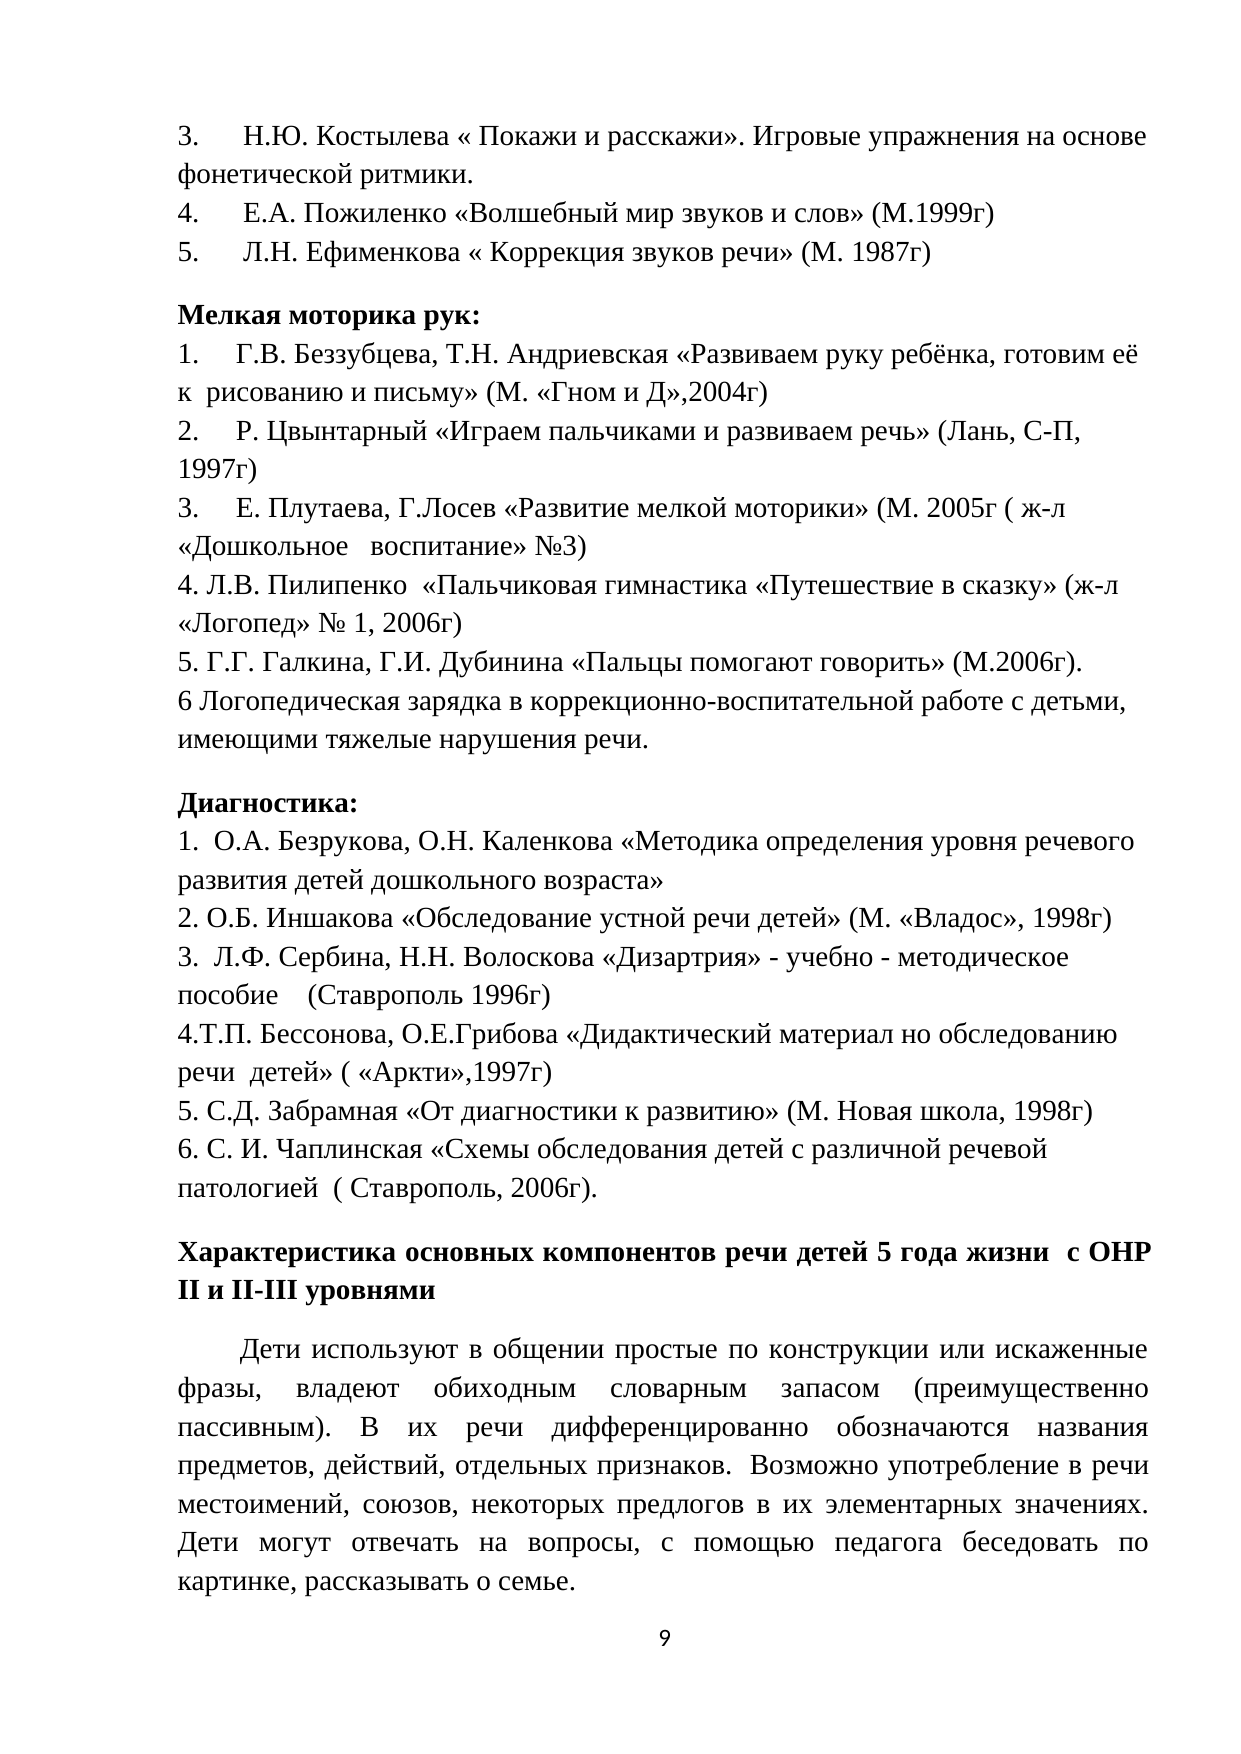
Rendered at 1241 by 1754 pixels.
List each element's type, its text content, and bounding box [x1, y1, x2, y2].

text Диагностика: [177, 785, 1152, 818]
text 2. О.Б. Иншакова «Обследование устной речи детей» (М. «Владос», 1998г) [177, 900, 1152, 934]
text 3. Н.Ю. Костылева « Покажи и расскажи». Игровые упражнения на основе фонетической ритмики. [177, 118, 1152, 190]
text Характеристика основных компонентов речи детей 5 года жизни с ОНР II и II-III уровнями [177, 1234, 1152, 1306]
text Дети используют в общении простые по конструкции или искаженные фразы, владеют обиходным словарным запасом (преимущественно пассивным). В их речи дифференцированно обозначаются названия предметов, действий, отдельных признаков. Возможно употребление в речи местоимений, союзов, некоторых предлогов в их элементарных значениях. Дети могут отвечать на вопросы, с помощью педагога беседовать по картинке, рассказывать о семье. [177, 1332, 1149, 1596]
text 3. Л.Ф. Сербина, Н.Н. Волоскова «Дизартрия» - учебно - методическое пособие (Ставрополь 1996г) [177, 939, 1152, 1011]
text 5. Л.Н. Ефименкова « Коррекция звуков речи» (М. 1987г) [177, 234, 1152, 267]
text 4. Л.В. Пилипенко «Пальчиковая гимнастика «Путешествие в сказку» (ж-л «Логопед» № 1, 2006г) [177, 567, 1152, 639]
text 1. Г.В. Беззубцева, Т.Н. Андриевская «Развиваем руку ребёнка, готовим её к рисованию и письму» (М. «Гном и Д»,2004г) [177, 336, 1152, 408]
text 1. О.А. Безрукова, О.Н. Каленкова «Методика определения уровня речевого развития детей дошкольного возраста» [177, 823, 1152, 895]
text 3. Е. Плутаева, Г.Лосев «Развитие мелкой моторики» (М. 2005г ( ж-л «Дошкольное воспитание» №3) [177, 490, 1152, 562]
text 4. Е.А. Пожиленко «Волшебный мир звуков и слов» (М.1999г) [177, 195, 1152, 229]
text 4.Т.П. Бессонова, О.Е.Грибова «Дидактический материал но обследованию речи детей» ( «Аркти»,1997г) 5. С.Д. Забрамная «От диагностики к развитию» (М. Новая школа, 1998г) 6. С. И. Чаплинская «Схемы обследования детей с различной речевой патологией ( Ставрополь, 2006г). [177, 1016, 1152, 1204]
text 5. Г.Г. Галкина, Г.И. Дубинина «Пальцы помогают говорить» (М.2006г). 6 Логопедическая зарядка в коррекционно-воспитательной работе с детьми, имеющими тяжелые нарушения речи. [177, 644, 1152, 755]
text 2. Р. Цвынтарный «Играем пальчиками и развиваем речь» (Лань, С-П, 1997г) [177, 413, 1152, 485]
text Мелкая моторика рук: [177, 297, 1152, 331]
